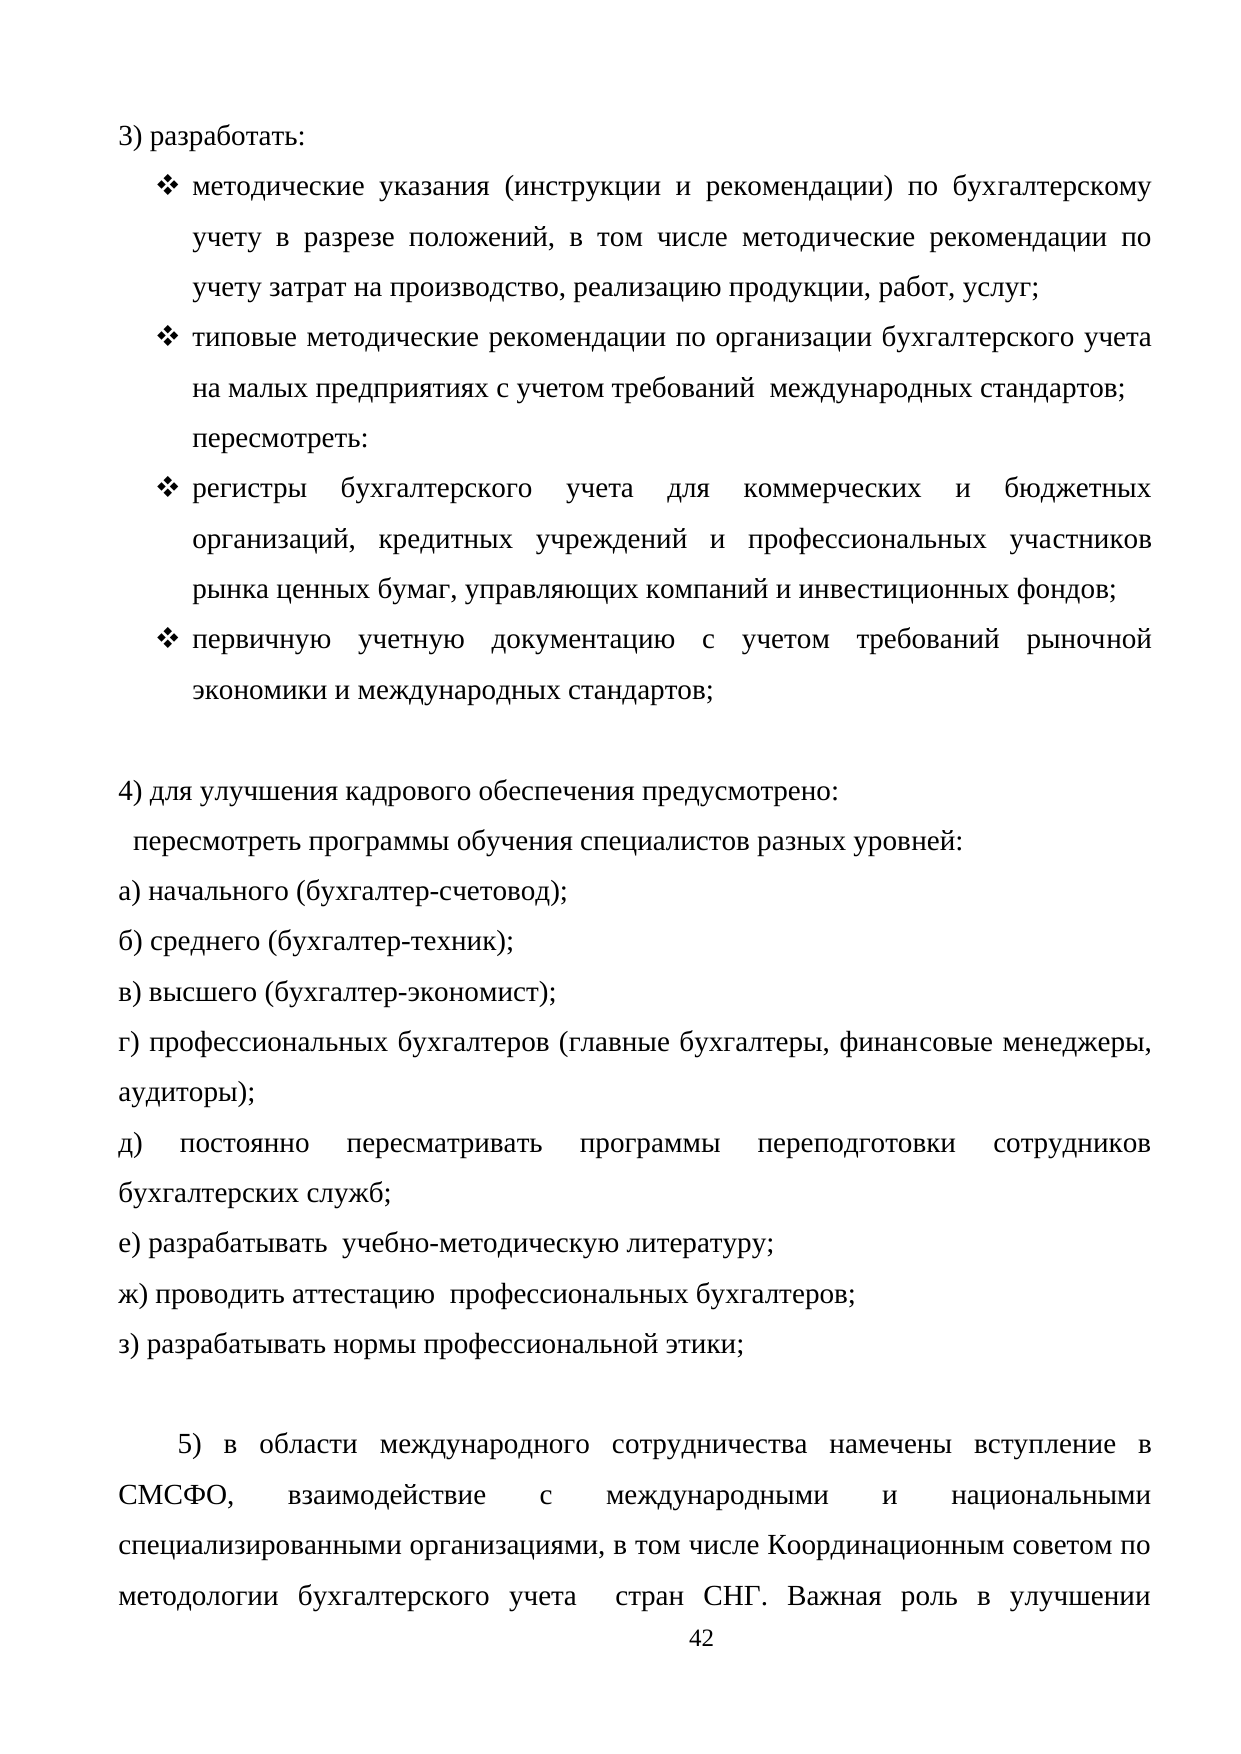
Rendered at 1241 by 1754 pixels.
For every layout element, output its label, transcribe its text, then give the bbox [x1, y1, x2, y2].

text а) начального (бухгалтер-счетовод); [118, 873, 1152, 907]
text в) высшего (бухгалтер-экономист); [118, 974, 1152, 1007]
text б) среднего (бухгалтер-техник); [118, 923, 1152, 957]
text пересмотреть программы обучения специалистов разных уров- ней: [133, 823, 1152, 856]
text 4) для улучшения кадрового обеспечения предусмотрено: [118, 773, 1152, 806]
list регистры бухгалтерского учета для коммерческих и бюджетных организаций, кредитных учреждений и профессиональных уча- стников рынка ценных бумаг, управляющих компаний и инве- стиционных фондов; [154, 471, 1152, 605]
text г) профессиональных бухгалтеров (главные бухгалтеры, финан- совые менеджеры, аудиторы); [118, 1024, 1152, 1108]
list методические указания (инструкции и рекомендации) по бух- галтерскому учету в разрезе положений, в том числе методи- ческие рекомендации по учету затрат на производство, реали- зацию продукции, работ, услуг; [154, 168, 1152, 303]
text 3) разработать: [118, 118, 1152, 152]
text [118, 1427, 1152, 1611]
text з) разрабатывать нормы профессиональной этики; [118, 1326, 1152, 1359]
list пересмотреть: [192, 420, 1152, 454]
text е) разрабатывать учебно-методическую литературу; [118, 1225, 1152, 1259]
text д) постоянно пересматривать программы переподготовки сотрудников бухгалтерских служб; [118, 1125, 1152, 1209]
list первичную учетную документацию с учетом требований рыноч- ной экономики и международных стандартов; [154, 622, 1152, 706]
list типовые методические рекомендации по организации бухгал- терского учета на малых предприятиях с учетом требований международных стандартов; [154, 319, 1152, 403]
text ж) проводить аттестацию профессиональных бухгалтеров; [118, 1276, 1152, 1309]
